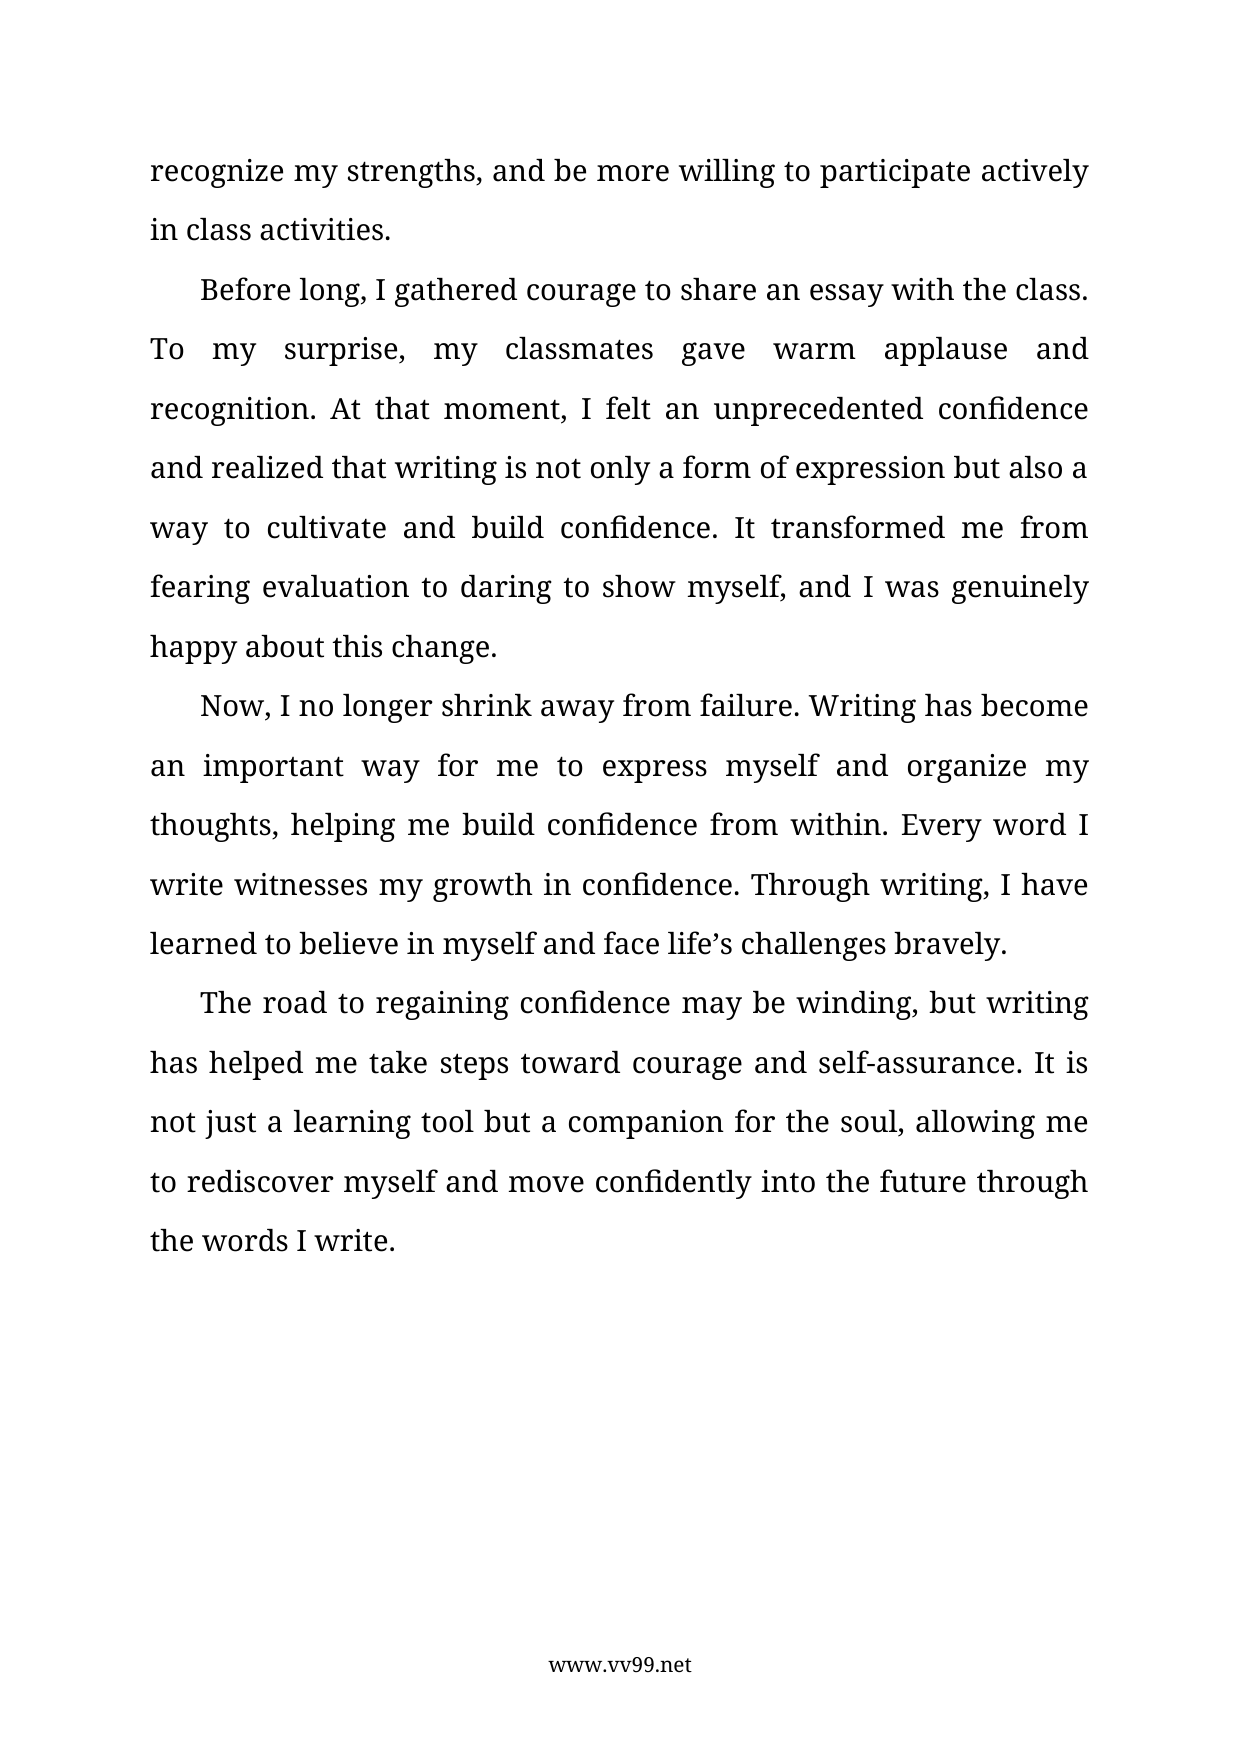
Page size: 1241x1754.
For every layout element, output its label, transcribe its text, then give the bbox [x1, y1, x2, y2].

text Before long, I gathered courage to share an essay with the class. To my surprise, my classmates gave warm applause and recognition. At that moment, I felt an unprecedented confidence and realized that writing is not only a form of expression but also a way to cultivate and build confidence. It transformed me from fearing evaluation to daring to show myself, and I was genuinely happy about this change. [150, 269, 1090, 666]
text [150, 150, 1090, 249]
text The road to regaining confidence may be winding, but writing has helped me take steps toward courage and self-assurance. It is not just a learning tool but a companion for the soul, allowing me to rediscover myself and move confidently into the future through the words I write. [150, 983, 1090, 1260]
text Now, I no longer shrink away from failure. Writing has become an important way for me to express myself and organize my thoughts, helping me build confidence from within. Every word I write witnesses my growth in confidence. Through writing, I have learned to believe in myself and face life’s challenges bravely. [150, 685, 1090, 963]
